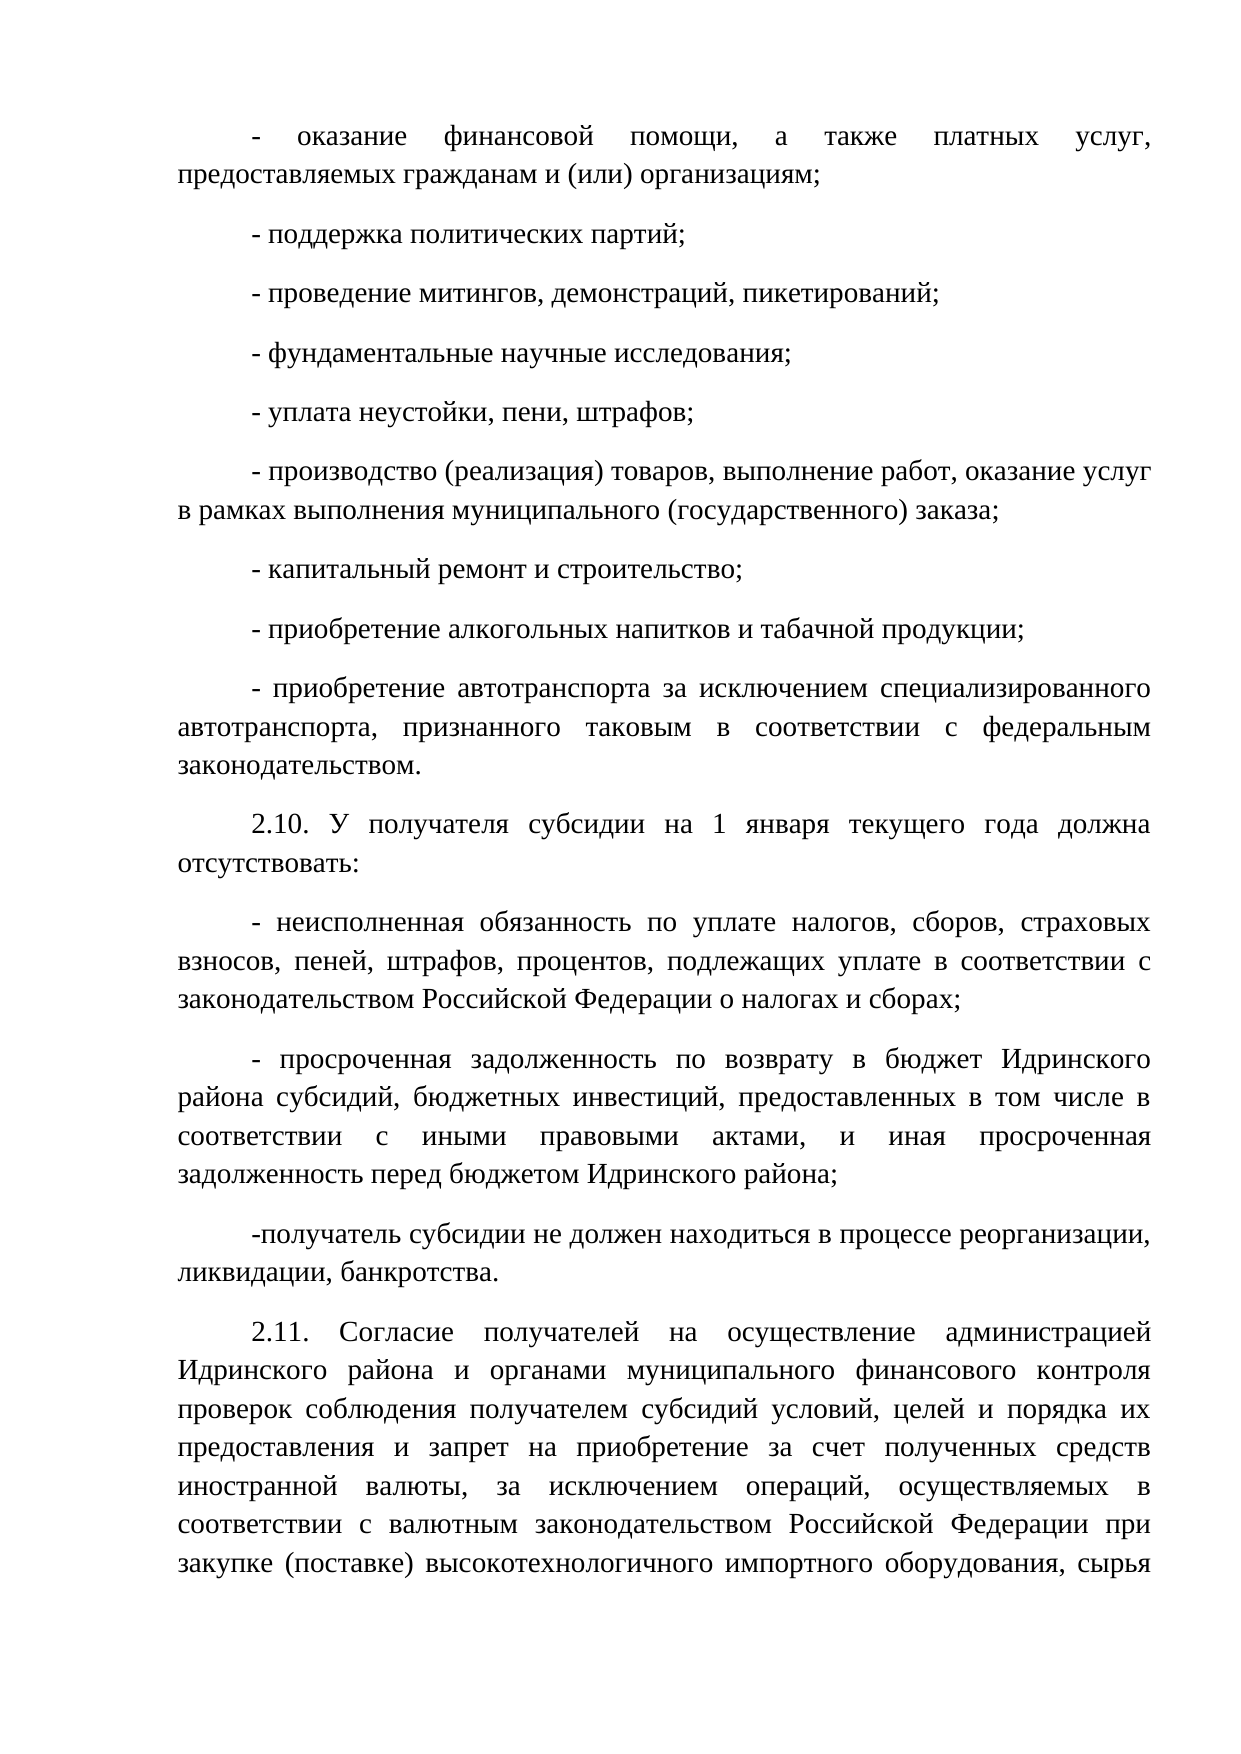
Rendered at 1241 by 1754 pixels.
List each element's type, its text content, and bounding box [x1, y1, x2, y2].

text - неисполненная обязанность по уплате налогов, сборов, страховых взносов, пеней, штрафов, процентов, подлежащих уплате в соответствии с законодательством Российской Федерации о налогах и сборах; [177, 904, 1152, 1015]
text - уплата неустойки, пени, штрафов; [177, 394, 1152, 428]
text - просроченная задолженность по возврату в бюджет Идринского района субсидий, бюджетных инвестиций, предоставленных в том числе в соответствии с иными правовыми актами, и иная просроченная задолженность перед бюджетом Идринского района; [177, 1041, 1152, 1190]
text - поддержка политических партий; [177, 216, 1152, 249]
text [177, 1314, 1152, 1579]
text - проведение митингов, демонстраций, пикетирований; [177, 275, 1152, 309]
text -получатель субсидии не должен находиться в процессе реорганизации, ликвидации, банкротства. [177, 1216, 1152, 1288]
text - капитальный ремонт и строительство; [177, 551, 1152, 585]
text - фундаментальные научные исследования; [177, 335, 1152, 368]
text - производство (реализация) товаров, выполнение работ, оказание услуг в рамках выполнения муниципального (государственного) заказа; [177, 453, 1152, 526]
text - приобретение алкогольных напитков и табачной продукции; [177, 611, 1152, 644]
text - приобретение автотранспорта за исключением специализированного автотранспорта, признанного таковым в соответствии с федеральным законодательством. [177, 670, 1152, 781]
text - оказание финансовой помощи, а также платных услуг, предоставляемых гражданам и (или) организациям; [177, 118, 1152, 190]
text 2.10. У получателя субсидии на 1 января текущего года должна отсутствовать: [177, 807, 1152, 879]
